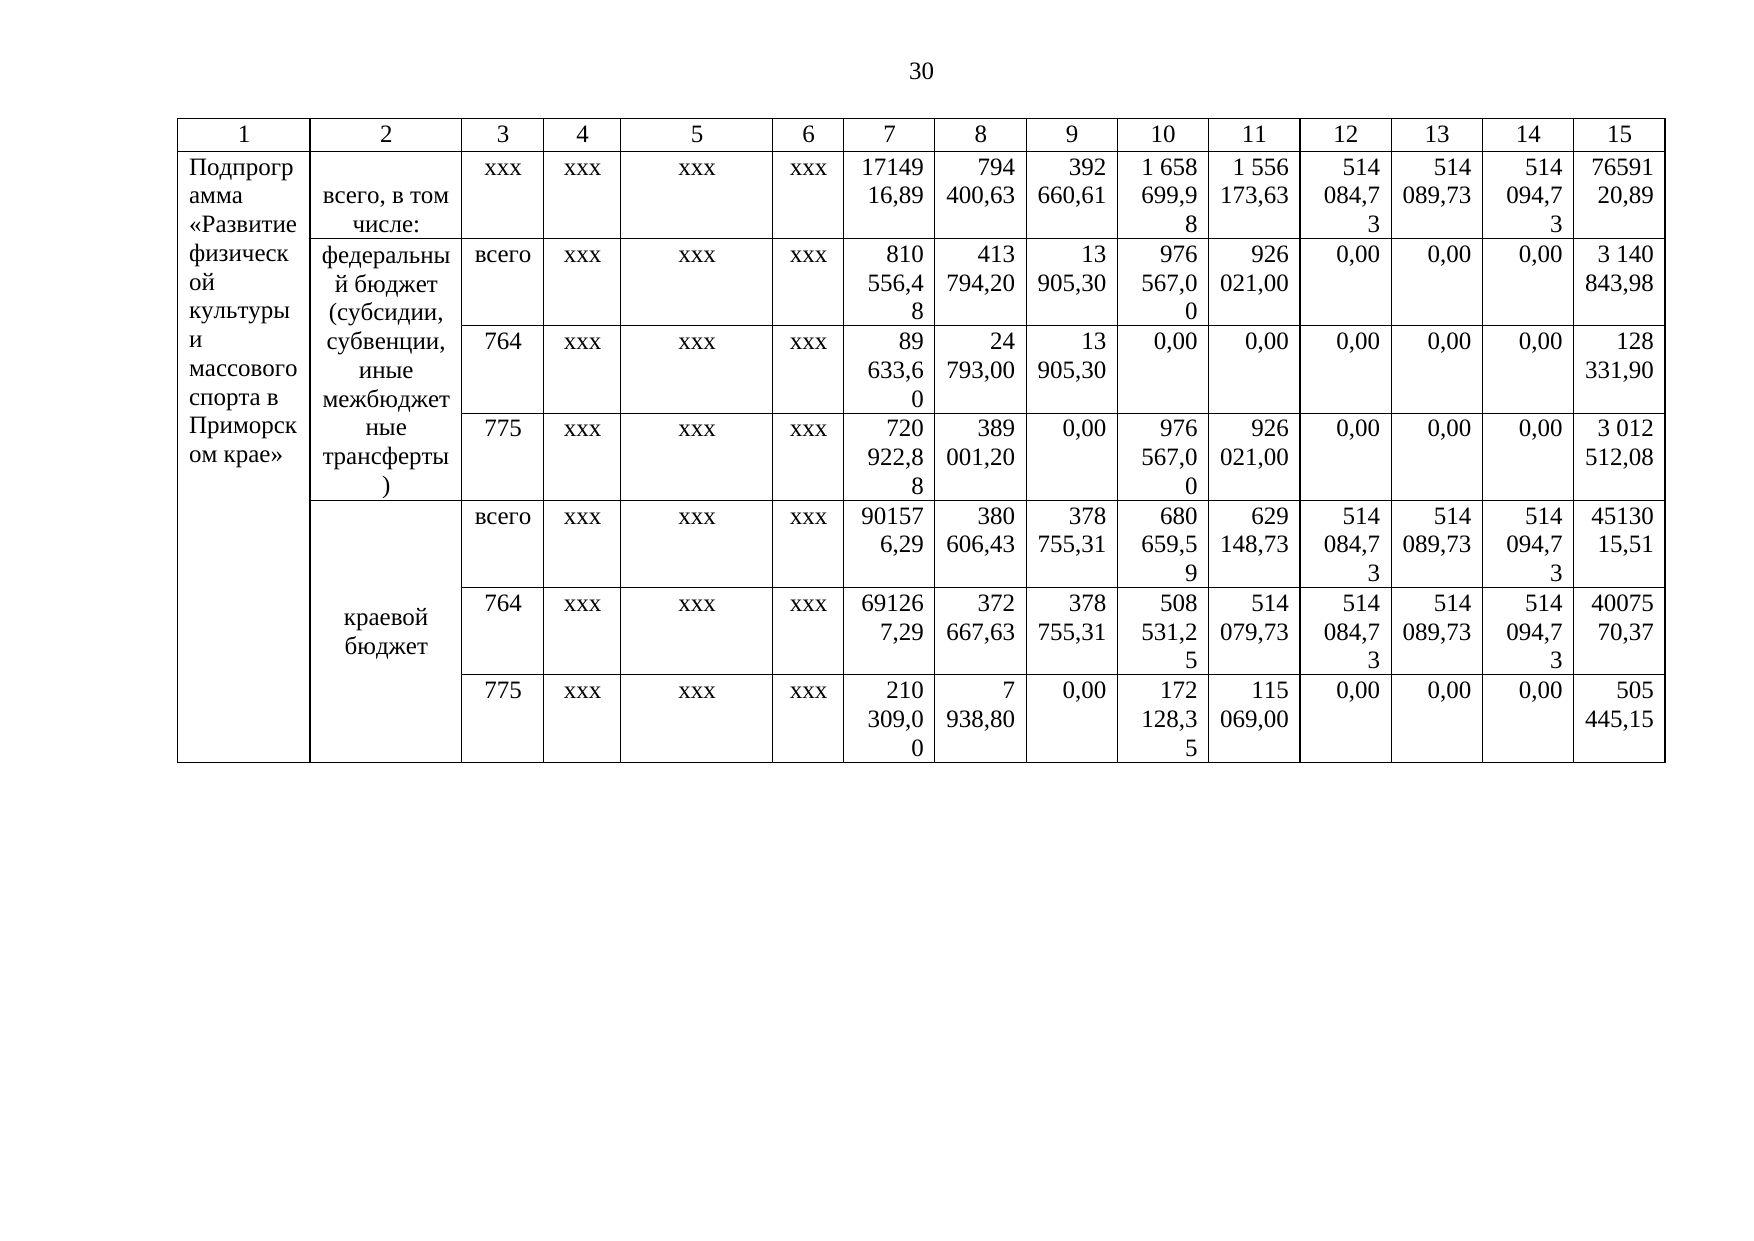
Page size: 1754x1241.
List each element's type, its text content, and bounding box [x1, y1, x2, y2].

table_cell 0,00 [1027, 414, 1117, 500]
table_cell 514 094,73 [1483, 152, 1573, 238]
table_cell ххх [773, 675, 843, 762]
table_cell ххх [544, 675, 620, 762]
table_cell ххх [544, 152, 620, 238]
table_cell 0,00 [1027, 675, 1117, 762]
table_cell ххх [544, 501, 620, 587]
table_cell ххх [544, 588, 620, 674]
table_cell 392 660,61 [1027, 152, 1117, 238]
table_cell 514 089,73 [1392, 152, 1482, 238]
table_cell ххх [621, 239, 772, 325]
table_cell 976 567,00 [1118, 414, 1208, 500]
table_cell 0,00 [1483, 414, 1573, 500]
table_cell 514 084,73 [1301, 152, 1391, 238]
table_cell 115 069,00 [1209, 675, 1299, 762]
table_cell 926 021,00 [1209, 239, 1299, 325]
table_cell 3 140 843,98 [1574, 239, 1664, 325]
table_cell 378 755,31 [1027, 501, 1117, 587]
table_header 6 [773, 119, 843, 151]
table_cell 1 556 173,63 [1209, 152, 1299, 238]
table_cell 0,00 [1392, 239, 1482, 325]
table_cell 691267,29 [844, 588, 934, 674]
table_header 13 [1392, 119, 1482, 151]
table_header 9 [1027, 119, 1117, 151]
table_cell 3 012 512,08 [1574, 414, 1664, 500]
table_cell ххх [544, 239, 620, 325]
table_header 5 [621, 119, 772, 151]
table_header 15 [1574, 119, 1664, 151]
table_cell 901576,29 [844, 501, 934, 587]
table_cell 378 755,31 [1027, 588, 1117, 674]
table_cell всего, в том числе: [311, 152, 461, 238]
table_cell 514 079,73 [1209, 588, 1299, 674]
table_cell 413 794,20 [935, 239, 1026, 325]
table_cell 13 905,30 [1027, 239, 1117, 325]
table_cell 172 128,35 [1118, 675, 1208, 762]
table_cell 775 [462, 414, 543, 500]
table_cell всего [462, 239, 543, 325]
table_cell 0,00 [1301, 239, 1391, 325]
table_cell 7 938,80 [935, 675, 1026, 762]
table_cell 0,00 [1392, 326, 1482, 412]
table_cell 89 633,60 [844, 326, 934, 412]
table_cell ххх [773, 152, 843, 238]
table_cell 764 [462, 588, 543, 674]
table_cell 380 606,43 [935, 501, 1026, 587]
table_cell ххх [621, 152, 772, 238]
table_cell ххх [544, 326, 620, 412]
table_cell 794 400,63 [935, 152, 1026, 238]
table_cell ххх [544, 414, 620, 500]
table_cell ххх [621, 326, 772, 412]
table_cell 210 309,00 [844, 675, 934, 762]
table_cell 720 922,88 [844, 414, 934, 500]
table_cell ххх [621, 414, 772, 500]
table_cell 0,00 [1118, 326, 1208, 412]
table_cell 514 084,73 [1301, 501, 1391, 587]
table_cell 810 556,48 [844, 239, 934, 325]
table_cell краевой бюджет [311, 501, 461, 762]
table_cell 1714916,89 [844, 152, 934, 238]
table_header 8 [935, 119, 1026, 151]
table_cell федеральный бюджет (субсидии, субвенции, иные межбюджетные трансферты) [311, 239, 461, 500]
table_cell 514 094,73 [1483, 588, 1573, 674]
table_cell ххх [621, 588, 772, 674]
table_cell 508 531,25 [1118, 588, 1208, 674]
table_cell 680 659,59 [1118, 501, 1208, 587]
table_cell 0,00 [1483, 326, 1573, 412]
table_cell 976 567,00 [1118, 239, 1208, 325]
table_cell 0,00 [1301, 675, 1391, 762]
table_cell 514 084,73 [1301, 588, 1391, 674]
table_cell 514 089,73 [1392, 501, 1482, 587]
table_cell ххх [462, 152, 543, 238]
table_cell 505 445,15 [1574, 675, 1664, 762]
table_header 11 [1209, 119, 1299, 151]
table_cell 0,00 [1301, 414, 1391, 500]
table_header 2 [311, 119, 461, 151]
table_cell ххх [773, 239, 843, 325]
table_cell 0,00 [1209, 326, 1299, 412]
table_cell 0,00 [1392, 675, 1482, 762]
table_cell 514 089,73 [1392, 588, 1482, 674]
table_cell 629 148,73 [1209, 501, 1299, 587]
table_header 1 [178, 119, 309, 151]
table_cell ххх [773, 414, 843, 500]
table_cell ххх [621, 501, 772, 587]
table_cell 0,00 [1392, 414, 1482, 500]
table_cell ххх [773, 588, 843, 674]
table_header 10 [1118, 119, 1208, 151]
table_cell 4513015,51 [1574, 501, 1664, 587]
table_header 12 [1301, 119, 1391, 151]
table_cell ххх [773, 501, 843, 587]
table_cell 514 094,73 [1483, 501, 1573, 587]
table_cell 13 905,30 [1027, 326, 1117, 412]
table_header 3 [462, 119, 543, 151]
table_cell 1 658 699,98 [1118, 152, 1208, 238]
table_cell 4007570,37 [1574, 588, 1664, 674]
table_cell 0,00 [1483, 675, 1573, 762]
table_cell 926 021,00 [1209, 414, 1299, 500]
table_cell ххх [621, 675, 772, 762]
table_cell Подпрограмма «Развитие физической культуры и массового спорта в Приморском крае» [178, 152, 309, 762]
table_cell 0,00 [1483, 239, 1573, 325]
table_header 4 [544, 119, 620, 151]
table_cell 389 001,20 [935, 414, 1026, 500]
table_cell 764 [462, 326, 543, 412]
table_cell 24 793,00 [935, 326, 1026, 412]
table_cell 372 667,63 [935, 588, 1026, 674]
table_cell ххх [773, 326, 843, 412]
table_header 14 [1483, 119, 1573, 151]
table_cell 775 [462, 675, 543, 762]
table_cell 0,00 [1301, 326, 1391, 412]
table_cell всего [462, 501, 543, 587]
table_cell 7659120,89 [1574, 152, 1664, 238]
table_cell 128 331,90 [1574, 326, 1664, 412]
table_header 7 [844, 119, 934, 151]
